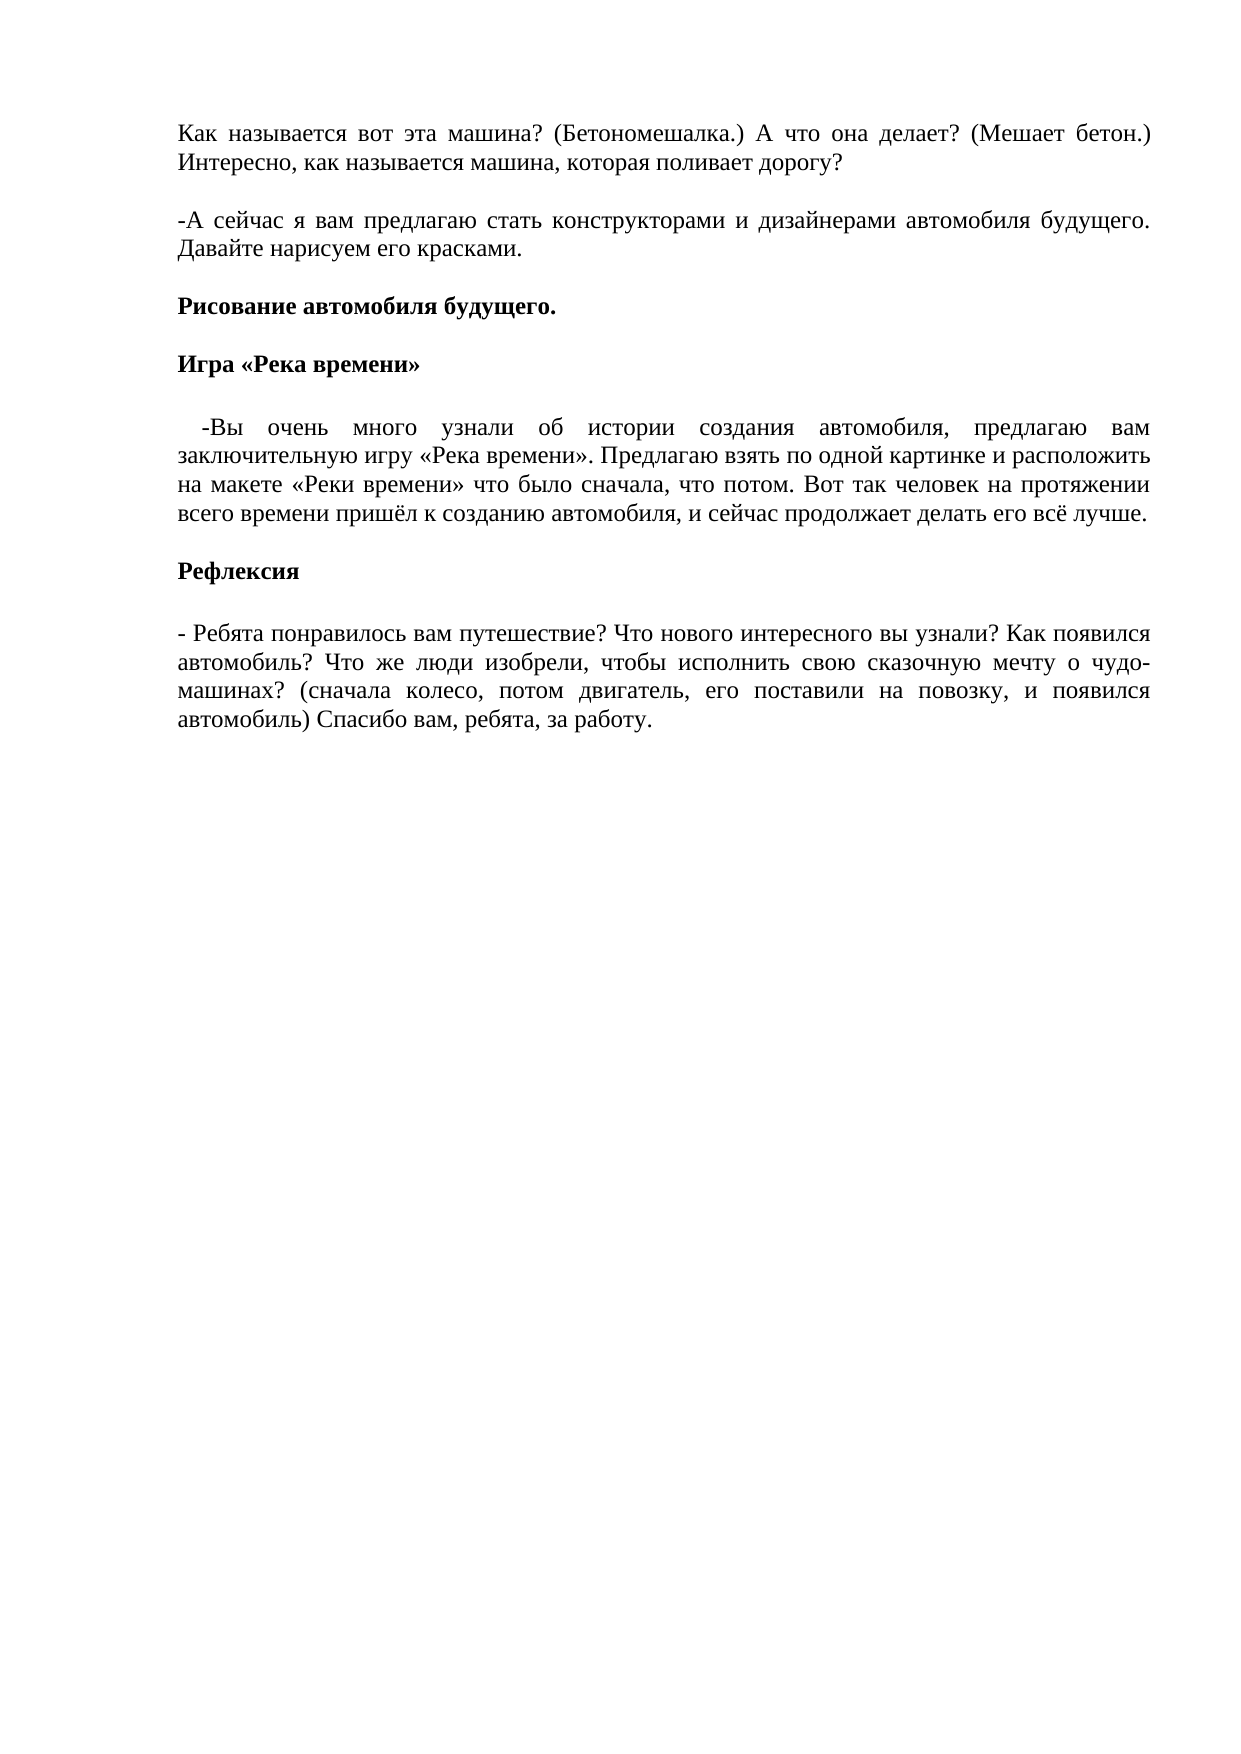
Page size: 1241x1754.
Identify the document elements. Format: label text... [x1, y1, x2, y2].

text Игра «Река времени» [177, 349, 1152, 378]
text - Ребята понравилось вам путешествие? Что нового интересного вы узнали? Как появился автомобиль? Что же люди изобрели, чтобы исполнить свою сказочную мечту о чудо-машинах? (сначала колесо, потом двигатель, его поставили на повозку, и появился автомобиль) Спасибо вам, ребята, за работу. [177, 618, 1152, 733]
text Как называется вот эта машина? (Бетономешалка.) А что она делает? (Мешает бетон.) Интересно, как называется машина, которая поливает дорогу? [177, 118, 1152, 176]
text Рисование автомобиля будущего. [177, 291, 1152, 320]
text -А сейчас я вам предлагаю стать конструкторами и дизайнерами автомобиля будущего. Давайте нарисуем его красками. [177, 205, 1152, 262]
text Рефлексия [177, 556, 1152, 584]
text -Вы очень много узнали об истории создания автомобиля, предлагаю вам заключительную игру «Река времени». Предлагаю взять по одной картинке и расположить на макете «Реки времени» что было сначала, что потом. Вот так человек на протяжении всего времени пришёл к созданию автомобиля, и сейчас продолжает делать его всё лучше. [177, 412, 1152, 527]
